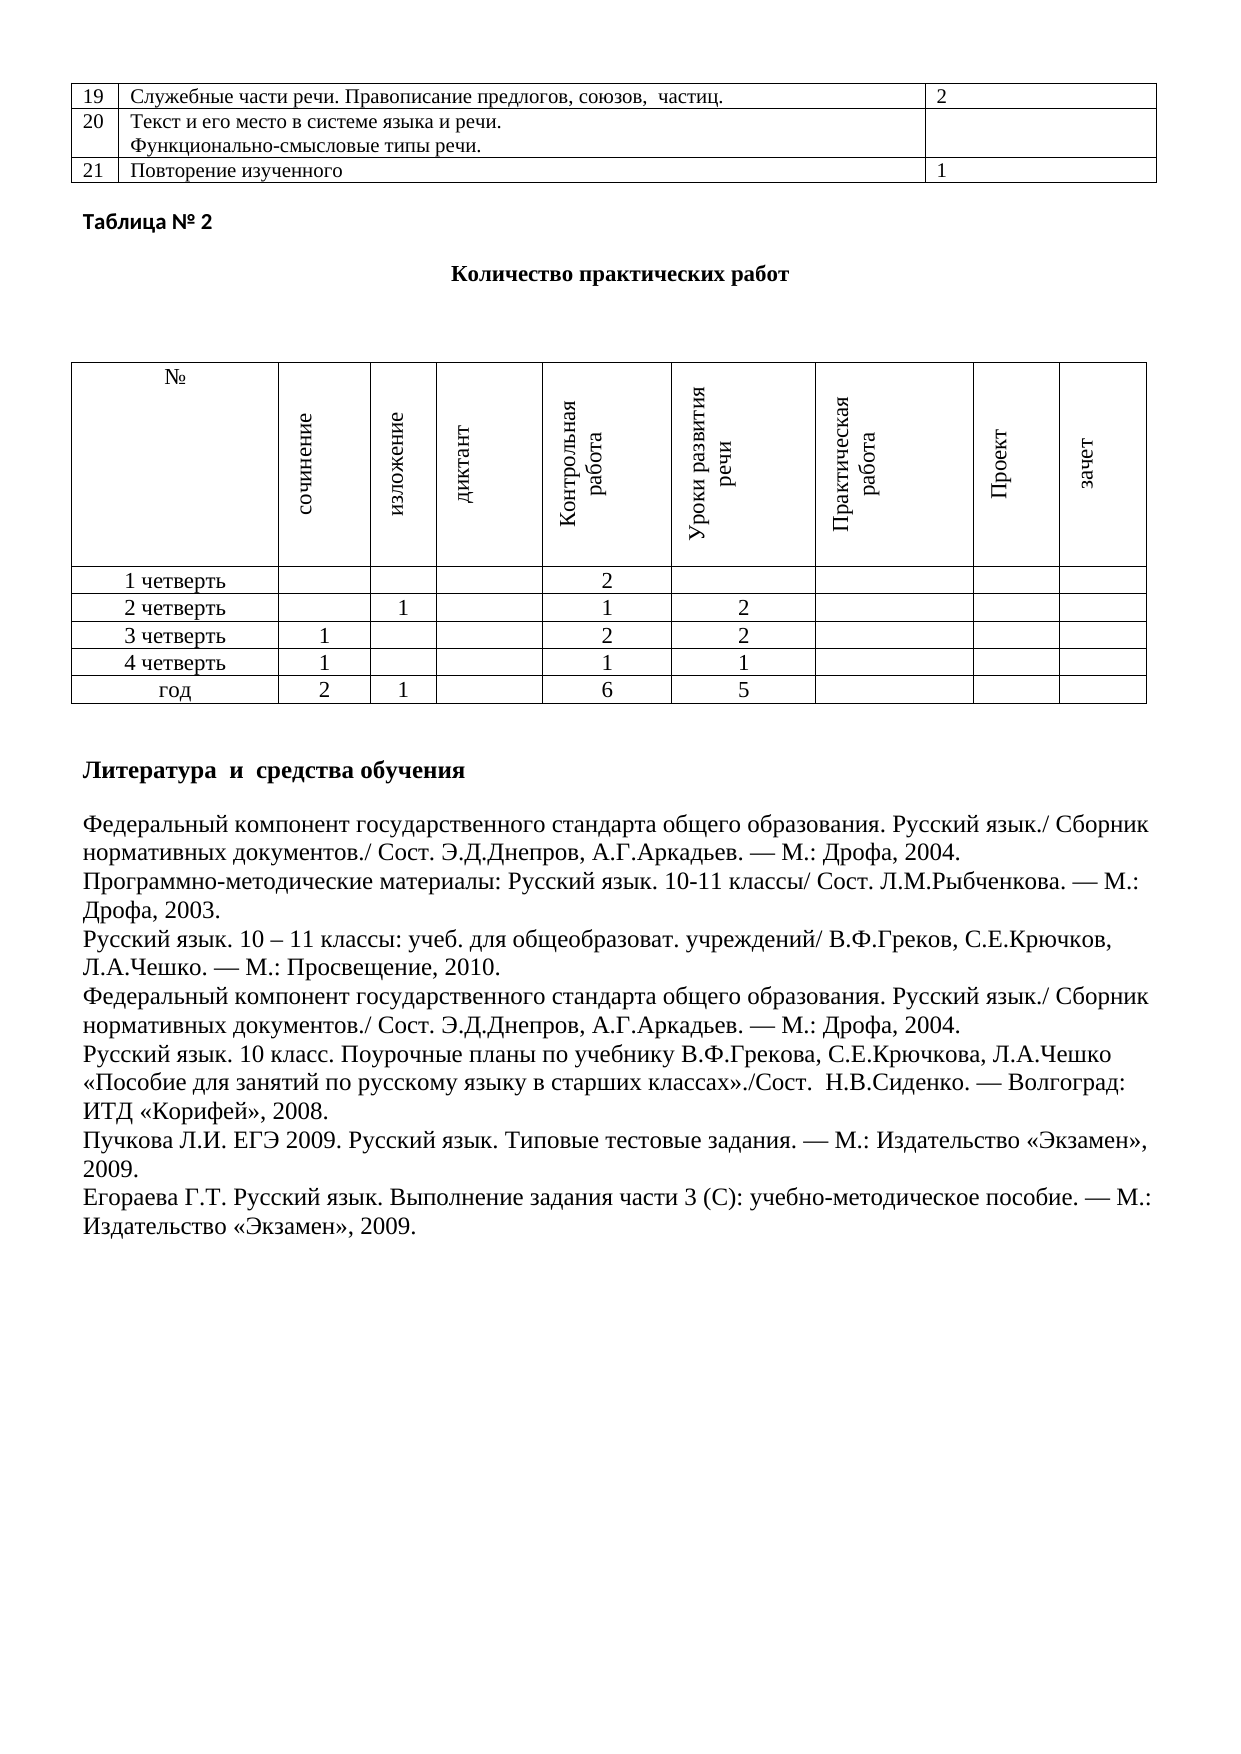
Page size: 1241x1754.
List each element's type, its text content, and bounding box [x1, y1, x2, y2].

text Федеральный компонент государственного стандарта общего образования. Русский язык./ Сборник нормативных документов./ Сост. Э.Д.Днепров, А.Г.Аркадьев. ― М.: Дрофа, 2004. [83, 809, 1157, 866]
table_cell 1 [279, 622, 370, 648]
table_cell [816, 594, 973, 621]
table_cell 1 четверть [72, 567, 278, 593]
table_cell [1060, 567, 1146, 593]
table_cell [279, 594, 370, 621]
table_header изложение [371, 363, 436, 566]
text Пучкова Л.И. ЕГЭ 2009. Русский язык. Типовые тестовые задания. ― М.: Издательство «Экзамен», 2009. [83, 1125, 1157, 1182]
table_cell [437, 676, 542, 703]
table_header диктант [437, 363, 542, 566]
text Федеральный компонент государственного стандарта общего образования. Русский язык./ Сборник нормативных документов./ Сост. Э.Д.Днепров, А.Г.Аркадьев. ― М.: Дрофа, 2004. [83, 981, 1157, 1039]
table_header № [72, 363, 278, 566]
table_header сочинение [279, 363, 370, 566]
table_cell [974, 567, 1059, 593]
table_cell [371, 622, 436, 648]
table_cell 2 [543, 622, 671, 648]
table_cell 6 [543, 676, 671, 703]
table_cell 2 четверть [72, 594, 278, 621]
table_cell Служебные части речи. Правописание предлогов, союзов, частиц. [119, 84, 925, 108]
table_cell [816, 567, 973, 593]
table_header Практическая работа [816, 363, 973, 566]
table_header Проект [974, 363, 1059, 566]
table_cell 19 [72, 84, 118, 108]
table_cell Повторение изученного [119, 158, 925, 182]
table_cell год [72, 676, 278, 703]
table_cell [437, 622, 542, 648]
table_cell 5 [672, 676, 815, 703]
table_cell 1 [371, 594, 436, 621]
text Русский язык. 10 класс. Поурочные планы по учебнику В.Ф.Грекова, С.Е.Крючкова, Л.А.Чешко «Пособие для занятий по русскому языку в старших классах»./Сост. Н.В.Сиденко. ― Волгоград: ИТД «Корифей», 2008. [83, 1039, 1157, 1125]
table_cell 1 [371, 676, 436, 703]
table_cell [371, 649, 436, 675]
table_cell 1 [672, 649, 815, 675]
table_cell 2 [672, 594, 815, 621]
table_cell [371, 567, 436, 593]
table_cell [816, 622, 973, 648]
table_cell [279, 567, 370, 593]
table_cell [437, 567, 542, 593]
table_cell [926, 109, 1156, 157]
table_cell 1 [926, 158, 1156, 182]
table_cell 2 [926, 84, 1156, 108]
table_header зачет [1060, 363, 1146, 566]
table_cell 2 [543, 567, 671, 593]
table_cell 4 четверть [72, 649, 278, 675]
table_cell 2 [279, 676, 370, 703]
table_cell [816, 676, 973, 703]
table_cell 2 [672, 622, 815, 648]
table_cell [1060, 622, 1146, 648]
table_header Уроки развития речи [672, 363, 815, 566]
table_cell [437, 649, 542, 675]
table_cell 21 [72, 158, 118, 182]
text Таблица № 2 [83, 207, 1157, 235]
table_cell 1 [543, 594, 671, 621]
table_cell [437, 594, 542, 621]
table_cell [1060, 649, 1146, 675]
table_cell [974, 649, 1059, 675]
table_cell 1 [279, 649, 370, 675]
text Литература и средства обучения [83, 755, 1157, 784]
table_cell [1060, 594, 1146, 621]
table_cell [974, 622, 1059, 648]
table_cell [672, 567, 815, 593]
table_cell 3 четверть [72, 622, 278, 648]
text Русский язык. 10 – 11 классы: учеб. для общеобразоват. учреждений/ В.Ф.Греков, С.Е.Крючков, Л.А.Чешко. ― М.: Просвещение, 2010. [83, 924, 1157, 981]
table_cell [974, 676, 1059, 703]
table_cell 1 [543, 649, 671, 675]
table_cell 20 [72, 109, 118, 157]
text Количество практических работ [83, 260, 1157, 287]
table_cell [816, 649, 973, 675]
table_cell [974, 594, 1059, 621]
table_header Контрольная работа [543, 363, 671, 566]
text Егораева Г.Т. Русский язык. Выполнение задания части 3 (С): учебно-методическое пособие. ― М.: Издательство «Экзамен», 2009. [83, 1182, 1157, 1240]
table_cell [1060, 676, 1146, 703]
table_cell Текст и его место в системе языка и речи. Функционально-смысловые типы речи. [119, 109, 925, 157]
text Программно-методические материалы: Русский язык. 10-11 классы/ Сост. Л.М.Рыбченкова. ― М.: Дрофа, 2003. [83, 866, 1157, 924]
